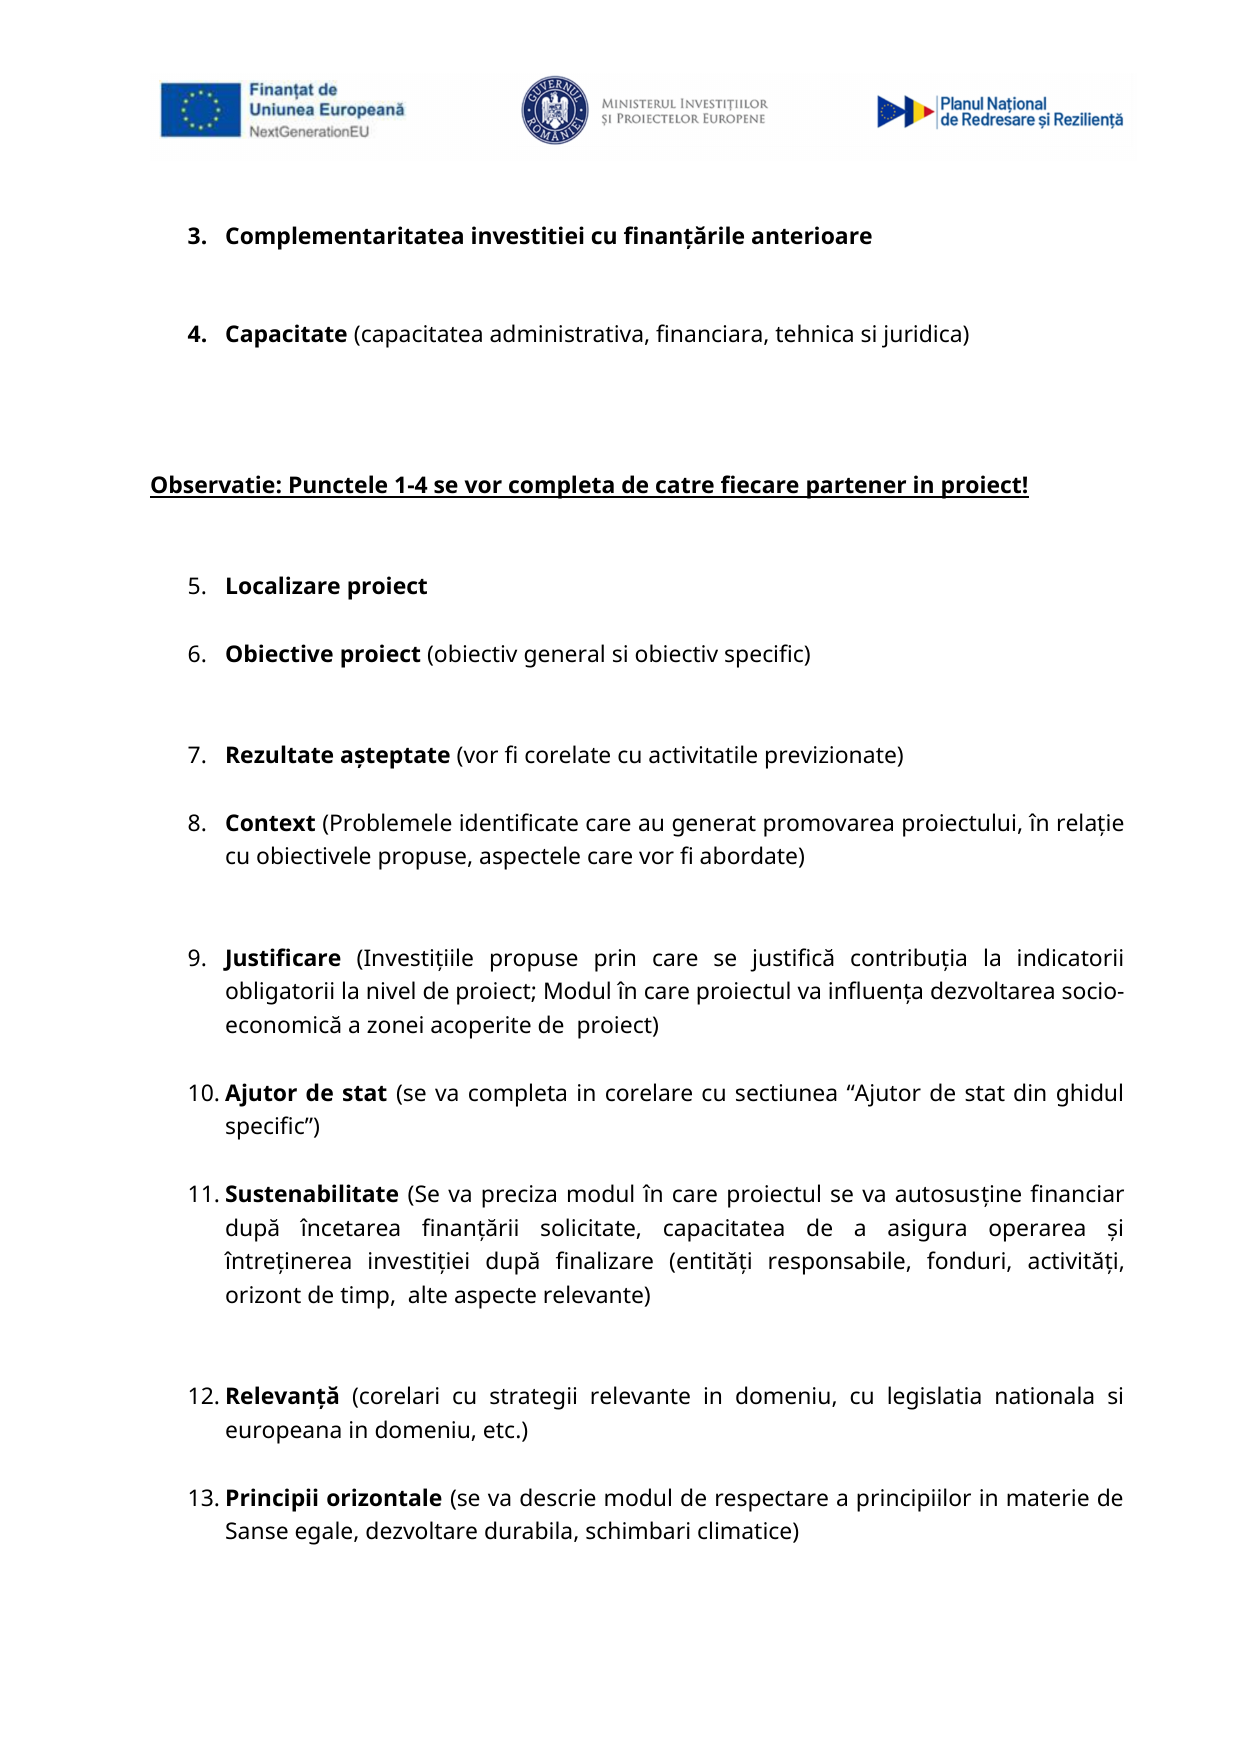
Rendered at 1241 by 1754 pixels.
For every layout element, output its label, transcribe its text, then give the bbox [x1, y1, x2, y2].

list Obiective proiect (obiectiv general si obiectiv specific) [187, 638, 1125, 669]
list Justificare (Investițiile propuse prin care se justifică contribuția la indicatorii obligatorii la nivel de proiect; Modul în care proiectul va influența dezvoltarea socio-economică a zonei acoperite de proiect) [187, 942, 1125, 1040]
list Complementaritatea investitiei cu finanțările anterioare [187, 220, 1125, 251]
text Observatie: Punctele 1-4 se vor completa de catre fiecare partener in proiect! [150, 469, 1125, 501]
list Relevanță (corelari cu strategii relevante in domeniu, cu legislatia nationala si europeana in domeniu, etc.) [187, 1380, 1125, 1445]
list Ajutor de stat (se va completa in corelare cu sectiunea “Ajutor de stat din ghidul specific”) [187, 1077, 1125, 1142]
list Principii orizontale (se va descrie modul de respectare a principiilor in materie de Sanse egale, dezvoltare durabila, schimbari climatice) [187, 1482, 1125, 1547]
picture [150, 73, 1137, 161]
list Rezultate așteptate (vor fi corelate cu activitatile previzionate) [187, 739, 1125, 770]
list Sustenabilitate (Se va preciza modul în care proiectul se va autosusţine financiar după încetarea finanţării solicitate, capacitatea de a asigura operarea şi întreţinerea investiţiei după finalizare (entităţi responsabile, fonduri, activităţi, orizont de timp, alte aspecte relevante) [187, 1178, 1125, 1310]
list Context (Problemele identificate care au generat promovarea proiectului, în relație cu obiectivele propuse, aspectele care vor fi abordate) [187, 807, 1125, 872]
list Capacitate (capacitatea administrativa, financiara, tehnica si juridica) [187, 318, 1125, 349]
list Localizare proiect [187, 570, 1125, 602]
